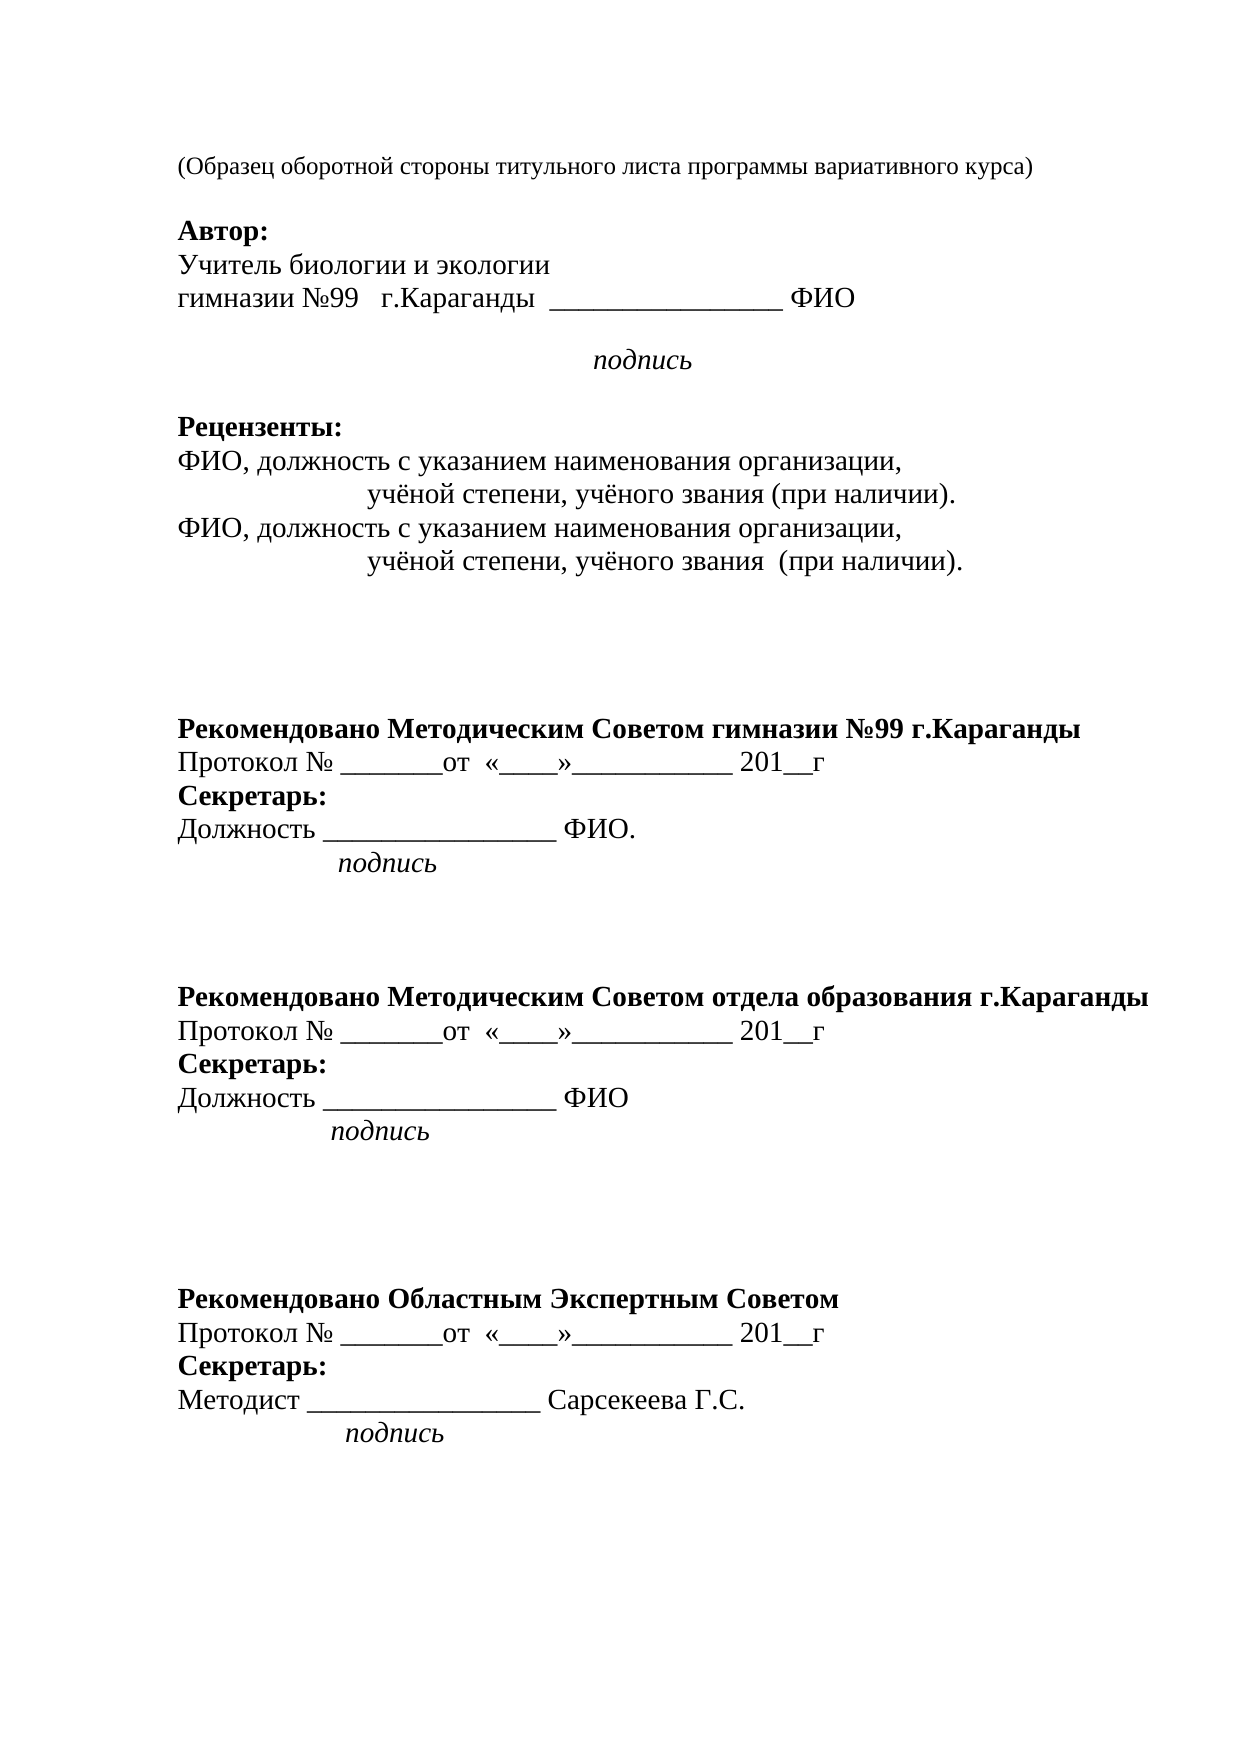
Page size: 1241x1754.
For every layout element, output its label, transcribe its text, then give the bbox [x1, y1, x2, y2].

text Секретарь: [177, 1046, 1152, 1080]
text подпись [177, 845, 1152, 879]
text Учитель биологии и экологии [177, 247, 1152, 281]
text Рекомендовано Методическим Советом отдела образования г.Караганды [177, 979, 1152, 1013]
text Секретарь: [177, 778, 1152, 812]
text ФИО, должность с указанием наименования организации, [177, 443, 1152, 476]
text гимназии №99 г.Караганды ________________ ФИО [177, 281, 1152, 314]
text Протокол № _______от «____»___________ 201__г [177, 1013, 1152, 1046]
text подпись [177, 1415, 1152, 1449]
text Протокол № _______от «____»___________ 201__г [177, 744, 1152, 778]
text Должность ________________ ФИО [177, 1080, 1152, 1113]
text Автор: [177, 213, 1152, 247]
text Методист ________________ Сарсекеева Г.С. [177, 1382, 1152, 1415]
text подпись [177, 1113, 1152, 1147]
text учёной степени, учёного звания (при наличии). [177, 476, 1152, 510]
text Рецензенты: [177, 409, 1152, 443]
text Рекомендовано Областным Экспертным Советом [177, 1281, 1152, 1315]
text Должность ________________ ФИО. [177, 812, 1152, 845]
text (Образец оборотной стороны титульного листа программы вариативного курса) [177, 151, 1152, 180]
text подпись [177, 342, 1152, 376]
text ФИО, должность с указанием наименования организации, [177, 510, 1152, 543]
text Секретарь: [177, 1348, 1152, 1382]
text Протокол № _______от «____»___________ 201__г [177, 1315, 1152, 1348]
text Рекомендовано Методическим Советом гимназии №99 г.Караганды [177, 711, 1152, 744]
text учёной степени, учёного звания (при наличии). [177, 543, 1152, 577]
